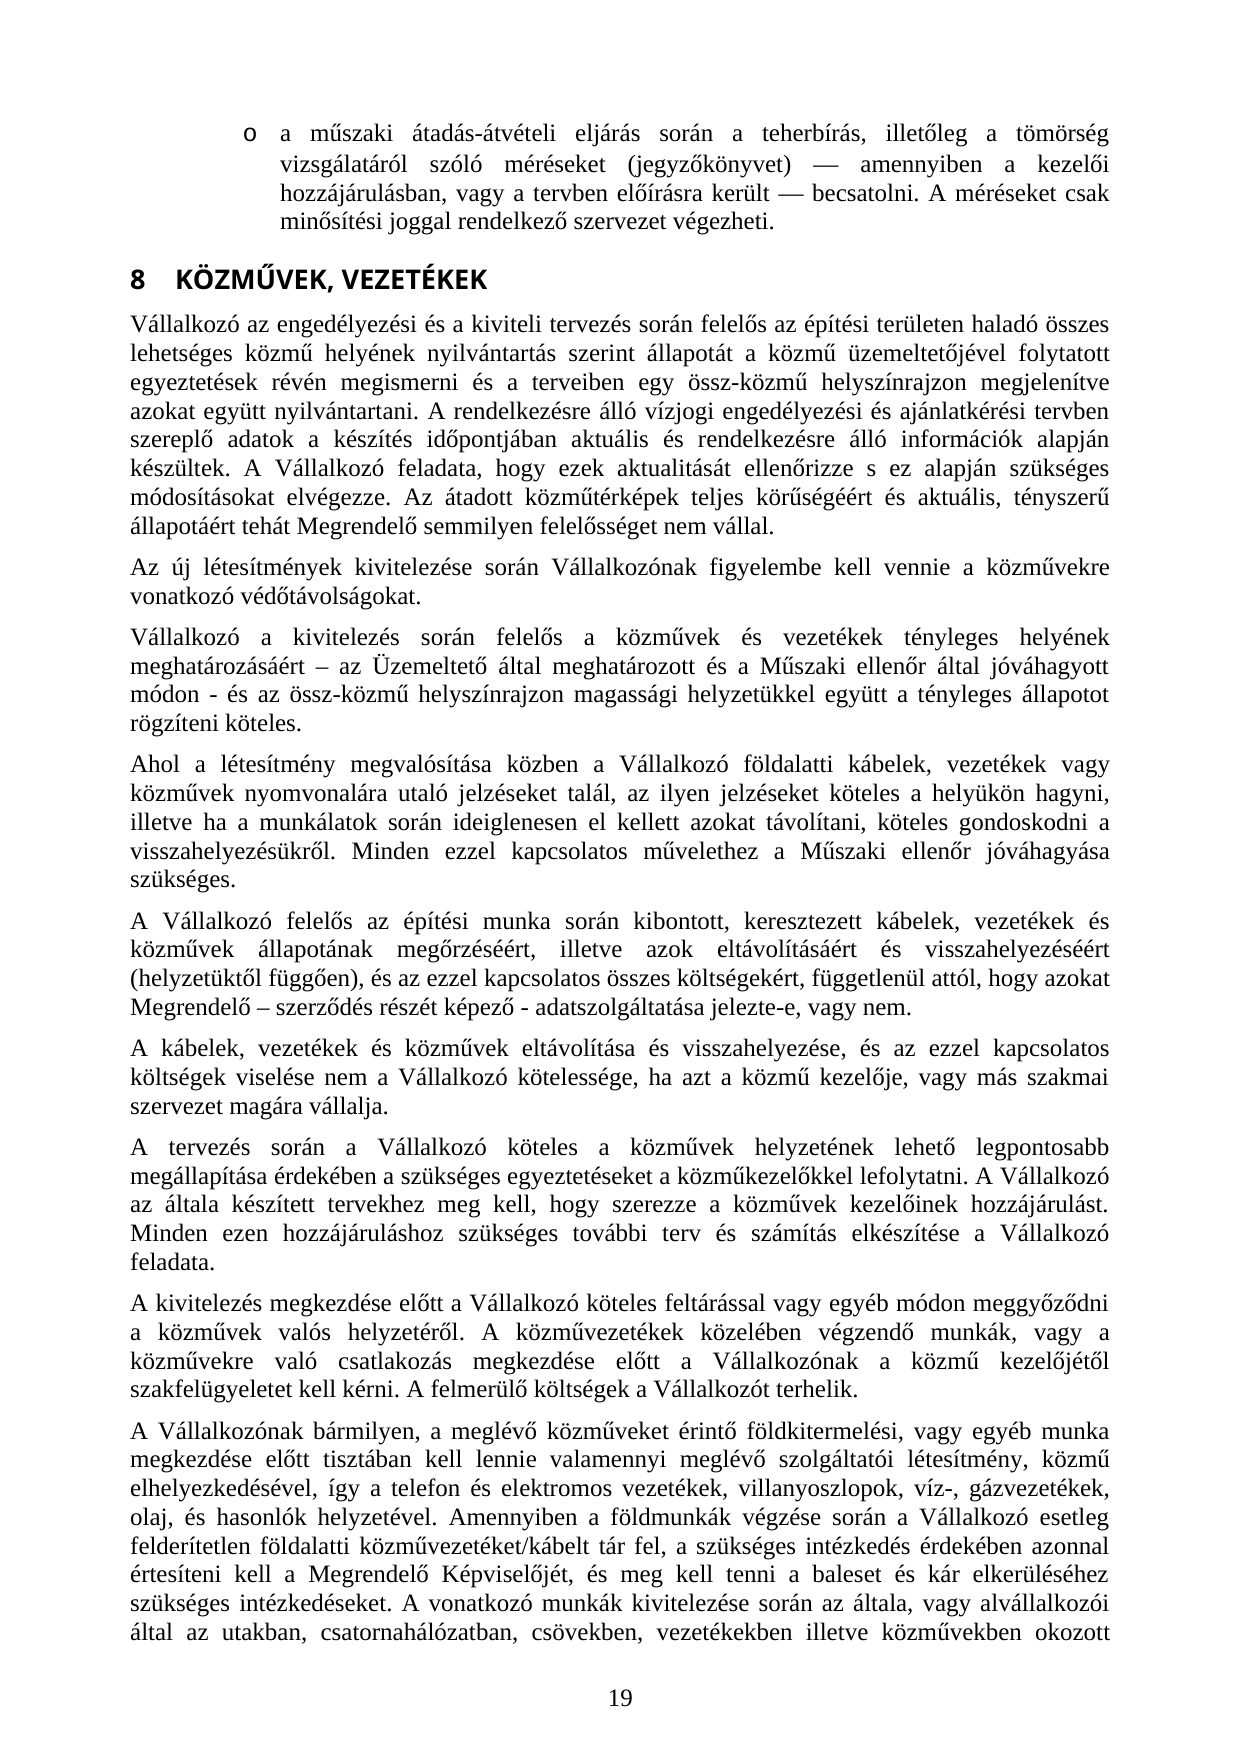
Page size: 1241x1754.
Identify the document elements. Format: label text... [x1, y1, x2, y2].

text A kábelek, vezetékek és közművek eltávolítása és visszahelyezése, és az ezzel kapcsolatos költségek viselése nem a Vállalkozó kötelessége, ha azt a közmű kezelője, vagy más szakmai szervezet magára vállalja. [130, 1033, 1110, 1119]
text Ahol a létesítmény megvalósítása közben a Vállalkozó földalatti kábelek, vezetékek vagy közművek nyomvonalára utaló jelzéseket talál, az ilyen jelzéseket köteles a helyükön hagyni, illetve ha a munkálatok során ideiglenesen el kellett azokat távolítani, köteles gondoskodni a visszahelyezésükről. Minden ezzel kapcsolatos művelethez a Műszaki ellenőr jóváhagyása szükséges. [130, 749, 1110, 893]
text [130, 1416, 1110, 1646]
text A tervezés során a Vállalkozó köteles a közművek helyzetének lehető legpontosabb megállapítása érdekében a szükséges egyeztetéseket a közműkezelőkkel lefolytatni. A Vállalkozó az általa készített tervekhez meg kell, hogy szerezze a közművek kezelőinek hozzájárulást. Minden ezen hozzájáruláshoz szükséges további terv és számítás elkészítése a Vállalkozó feladata. [130, 1132, 1110, 1276]
text A kivitelezés megkezdése előtt a Vállalkozó köteles feltárással vagy egyéb módon meggyőződni a közművek valós helyzetéről. A közművezetékek közelében végzendő munkák, vagy a közművekre való csatlakozás megkezdése előtt a Vállalkozónak a közmű kezelőjétől szakfelügyeletet kell kérni. A felmerülő költségek a Vállalkozót terhelik. [130, 1288, 1110, 1403]
text Vállalkozó a kivitelezés során felelős a közművek és vezetékek tényleges helyének meghatározásáért – az Üzemeltető által meghatározott és a Műszaki ellenőr által jóváhagyott módon - és az össz-közmű helyszínrajzon magassági helyzetükkel együtt a tényleges állapotot rögzíteni köteles. [130, 622, 1110, 737]
text A Vállalkozó felelős az építési munka során kibontott, keresztezett kábelek, vezetékek és közművek állapotának megőrzéséért, illetve azok eltávolításáért és visszahelyezéséért (helyzetüktől függően), és az ezzel kapcsolatos összes költségekért, függetlenül attól, hogy azokat Megrendelő – szerződés részét képező - adatszolgáltatása jelezte-e, vagy nem. [130, 906, 1110, 1021]
list a műszaki átadás-átvételi eljárás során a teherbírás, illetőleg a tömörség vizsgálatáról szóló méréseket (jegyzőkönyvet) — amennyiben a kezelői hozzájárulásban, vagy a tervben előírásra került — becsatolni. A méréseket csak minősítési joggal rendelkező szervezet végezheti. [242, 118, 1110, 235]
text Az új létesítmények kivitelezése során Vállalkozónak figyelembe kell vennie a közművekre vonatkozó védőtávolságokat. [130, 552, 1110, 609]
subtitle Közművek, vezetékek [130, 260, 1110, 297]
text Vállalkozó az engedélyezési és a kiviteli tervezés során felelős az építési területen haladó összes lehetséges közmű helyének nyilvántartás szerint állapotát a közmű üzemeltetőjével folytatott egyeztetések révén megismerni és a terveiben egy össz-közmű helyszínrajzon megjelenítve azokat együtt nyilvántartani. A rendelkezésre álló vízjogi engedélyezési és ajánlatkérési tervben szereplő adatok a készítés időpontjában aktuális és rendelkezésre álló információk alapján készültek. A Vállalkozó feladata, hogy ezek aktualitását ellenőrizze s ez alapján szükséges módosításokat elvégezze. Az átadott közműtérképek teljes körűségéért és aktuális, tényszerű állapotáért tehát Megrendelő semmilyen felelősséget nem vállal. [130, 309, 1110, 539]
